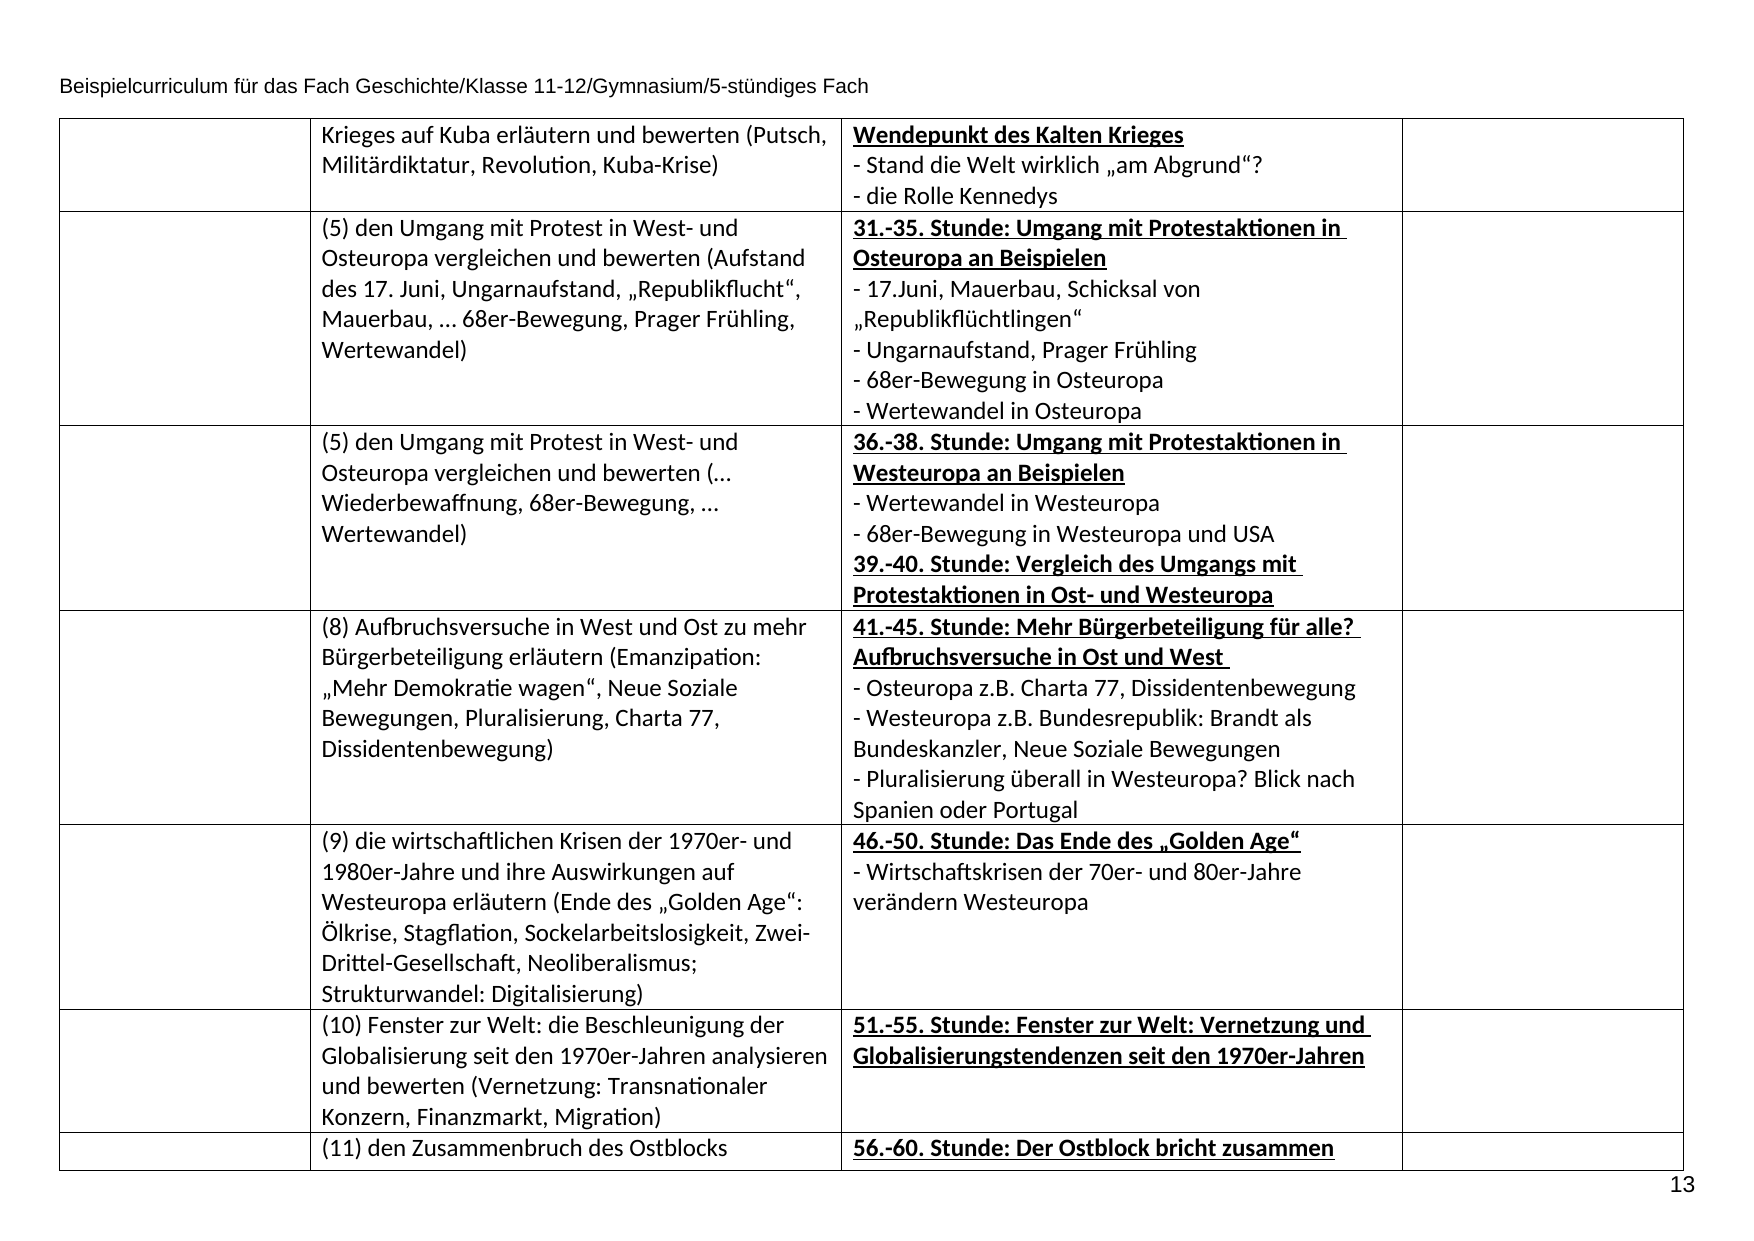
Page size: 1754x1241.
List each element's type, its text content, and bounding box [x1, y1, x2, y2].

table_cell [60, 212, 310, 425]
table_cell 51.-55. Stunde: Fenster zur Welt: Vernetzung und Globalisierungstendenzen seit den 1970er-Jahren [842, 1010, 1402, 1132]
table_cell [60, 1010, 310, 1132]
table_cell [1403, 825, 1683, 1008]
table_cell (5) den Umgang mit Protest in West- und Osteuropa vergleichen und bewerten (Aufstand des 17. Juni, Ungarnaufstand, „Republikflucht“, Mauerbau, … 68er-Bewegung, Prager Frühling, Wertewandel) [311, 212, 841, 425]
table_cell 41.-45. Stunde: Mehr Bürgerbeteiligung für alle? Aufbruchsversuche in Ost und West - Osteuropa z.B. Charta 77, Dissidentenbewegung - Westeuropa z.B. Bundesrepublik: Brandt als Bundeskanzler, Neue Soziale Bewegungen - Pluralisierung überall in Westeuropa? Blick nach Spanien oder Portugal [842, 611, 1402, 824]
table_cell [1403, 611, 1683, 824]
table_cell [60, 119, 310, 211]
table_cell [1403, 212, 1683, 425]
table_cell (5) den Umgang mit Protest in West- und Osteuropa vergleichen und bewerten (… Wiederbewaffnung, 68er-Bewegung, … Wertewandel) [311, 426, 841, 609]
table_cell [60, 611, 310, 824]
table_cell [311, 1133, 841, 1170]
table_cell [1403, 1133, 1683, 1170]
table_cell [311, 119, 841, 211]
table_cell [60, 426, 310, 609]
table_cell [842, 119, 1402, 211]
table_cell (10) Fenster zur Welt: die Beschleunigung der Globalisierung seit den 1970er-Jahren analysieren und bewerten (Vernetzung: Transnationaler Konzern, Finanzmarkt, Migration) [311, 1010, 841, 1132]
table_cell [842, 1133, 1402, 1170]
table_cell 31.-35. Stunde: Umgang mit Protestaktionen in Osteuropa an Beispielen - 17.Juni, Mauerbau, Schicksal von „Republikflüchtlingen“ - Ungarnaufstand, Prager Frühling - 68er-Bewegung in Osteuropa - Wertewandel in Osteuropa [842, 212, 1402, 425]
table_cell [60, 1133, 310, 1170]
table_cell (8) Aufbruchsversuche in West und Ost zu mehr Bürgerbeteiligung erläutern (Emanzipation: „Mehr Demokratie wagen“, Neue Soziale Bewegungen, Pluralisierung, Charta 77, Dissidentenbewegung) [311, 611, 841, 824]
table_cell (9) die wirtschaftlichen Krisen der 1970er- und 1980er-Jahre und ihre Auswirkungen auf Westeuropa erläutern (Ende des „Golden Age“: Ölkrise, Stagflation, Sockelarbeitslosigkeit, Zwei-Drittel-Gesellschaft, Neoliberalismus; Strukturwandel: Digitalisierung) [311, 825, 841, 1008]
table_cell [1403, 119, 1683, 211]
table_cell 46.-50. Stunde: Das Ende des „Golden Age“ - Wirtschaftskrisen der 70er- und 80er-Jahre verändern Westeuropa [842, 825, 1402, 1008]
table_cell 36.-38. Stunde: Umgang mit Protestaktionen in Westeuropa an Beispielen - Wertewandel in Westeuropa - 68er-Bewegung in Westeuropa und USA 39.-40. Stunde: Vergleich des Umgangs mit Protestaktionen in Ost- und Westeuropa [842, 426, 1402, 609]
table_cell [60, 825, 310, 1008]
table_cell [1403, 1010, 1683, 1132]
table_cell [1403, 426, 1683, 609]
